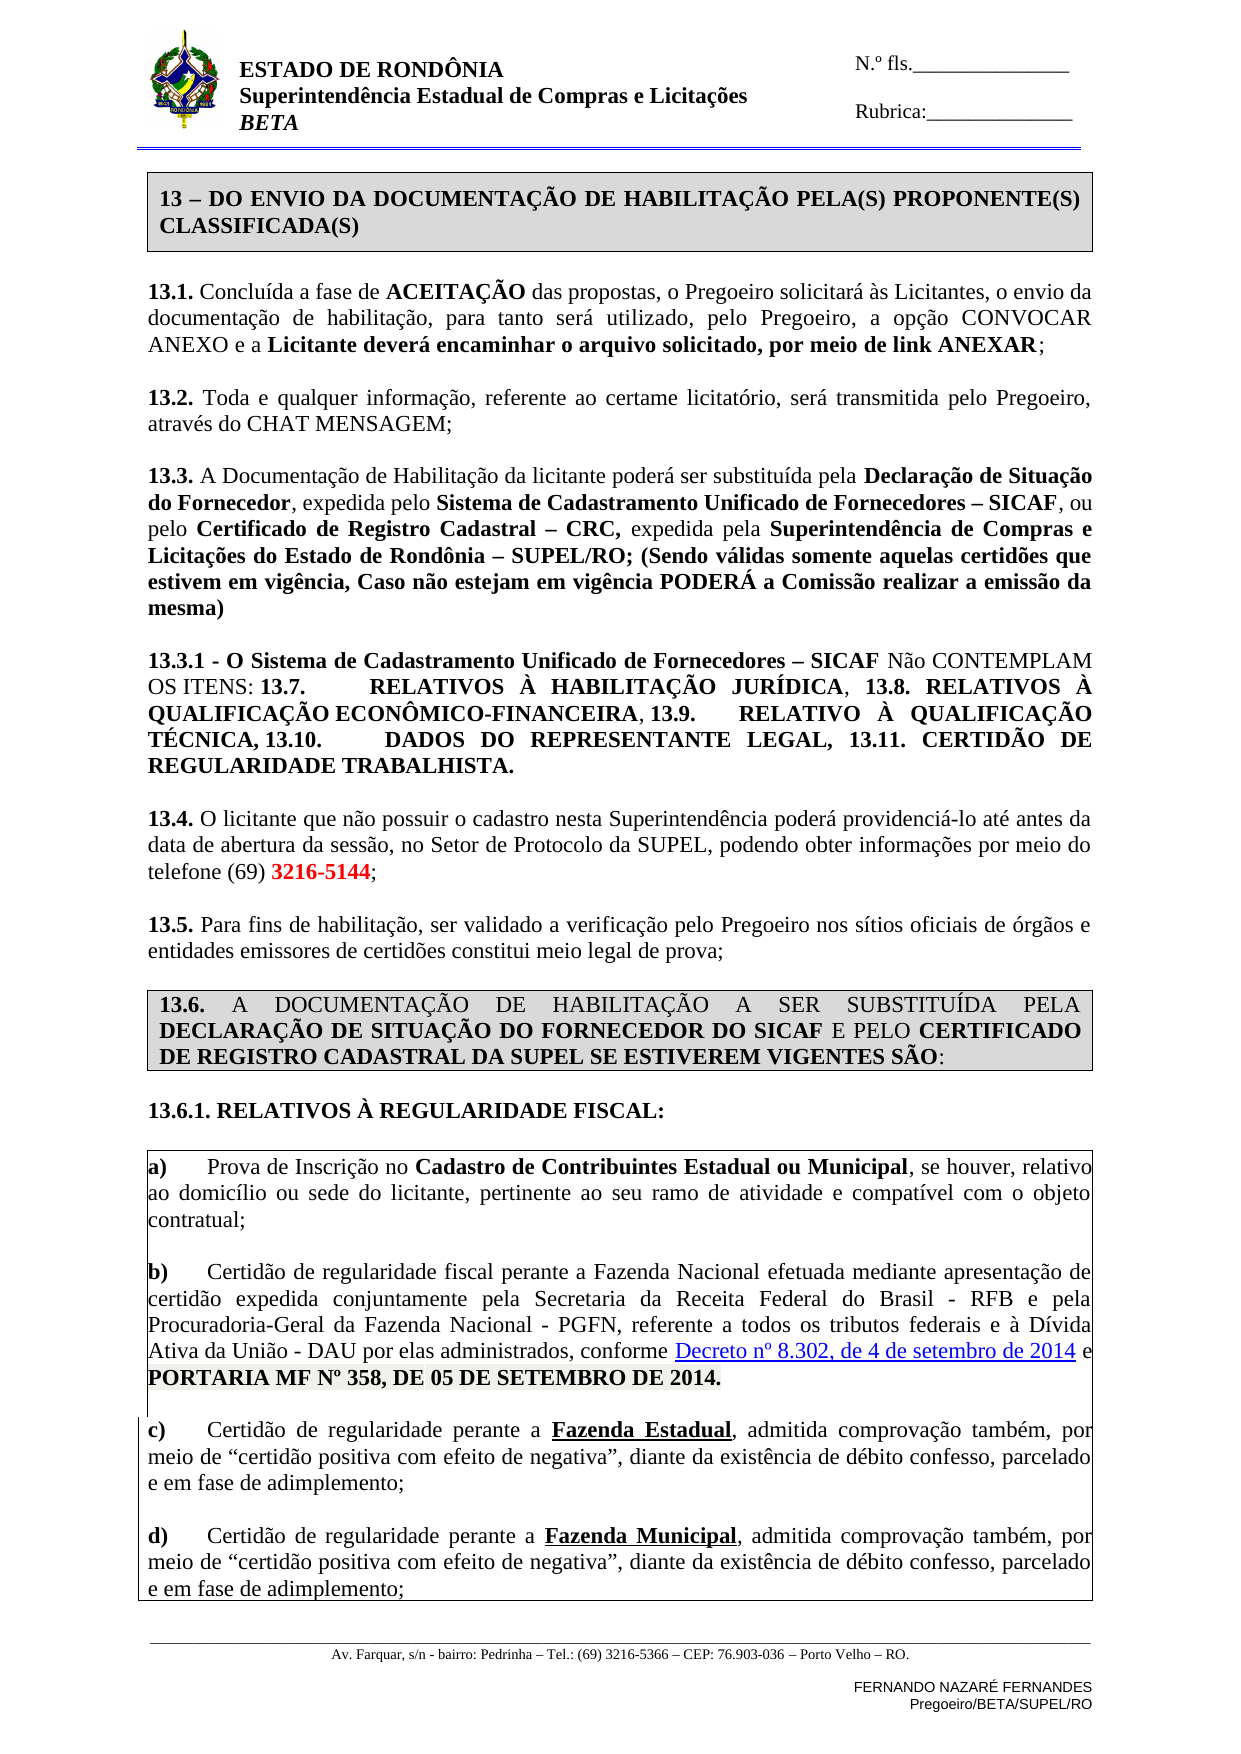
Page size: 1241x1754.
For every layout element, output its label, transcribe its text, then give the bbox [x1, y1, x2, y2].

text 13.1. Concluída a fase de ACEITAÇÃO das propostas, o Pregoeiro solicitará às Licitantes, o envio da documentação de habilitação, para tanto será utilizado, pelo Pregoeiro, a opção CONVOCAR ANEXO e a Licitante deverá encaminhar o arquivo solicitado, por meio de link ANEXAR; [148, 278, 1092, 357]
table_header 13 – DO ENVIO DA DOCUMENTAÇÃO DE HABILITAÇÃO PELA(S) PROPONENTE(S) CLASSIFICADA(S) [148, 173, 1092, 251]
text 13.2. Toda e qualquer informação, referente ao certame licitatório, será transmitida pelo Pregoeiro, através do CHAT MENSAGEM; [148, 383, 1092, 436]
list Prova de Inscrição no Cadastro de Contribuintes Estadual ou Municipal, se houver, relativo ao domicílio ou sede do licitante, pertinente ao seu ramo de atividade e compatível com o objeto contratual; [148, 1151, 1092, 1232]
picture [148, 29, 221, 130]
list Certidão de regularidade fiscal perante a Fazenda Nacional efetuada mediante apresentação de certidão expedida conjuntamente pela Secretaria da Receita Federal do Brasil - RFB e pela Procuradoria-Geral da Fazenda Nacional - PGFN, referente a todos os tributos federais e à Dívida Ativa da União - DAU por elas administrados, conforme Decreto nº 8.302, de 4 de setembro de 2014 e PORTARIA MF Nº 358, DE 05 DE SETEMBRO DE 2014. [148, 1258, 1092, 1390]
text 13.3. A Documentação de Habilitação da licitante poderá ser substituída pela Declaração de Situação do Fornecedor, expedida pelo Sistema de Cadastramento Unificado de Fornecedores – SICAF, ou pelo Certificado de Registro Cadastral – CRC, expedida pela Superintendência de Compras e Licitações do Estado de Rondônia – SUPEL/RO; (Sendo válidas somente aquelas certidões que estivem em vigência, Caso não estejam em vigência PODERÁ a Comissão realizar a emissão da mesma) [148, 463, 1092, 621]
text 13.4. O licitante que não possuir o cadastro nesta Superintendência poderá providenciá-lo até antes da data de abertura da sessão, no Setor de Protocolo da SUPEL, podendo obter informações por meio do telefone (69) 3216-5144; [148, 805, 1092, 884]
text 13.5. Para fins de habilitação, ser validado a verificação pelo Pregoeiro nos sítios oficiais de órgãos e entidades emissores de certidões constitui meio legal de prova; [148, 911, 1092, 963]
text 13.3.1 - O Sistema de Cadastramento Unificado de Fornecedores – SICAF Não CONTEMPLAM OS ITENS: 13.7. RELATIVOS À HABILITAÇÃO JURÍDICA, 13.8. RELATIVOS À QUALIFICAÇÃO ECONÔMICO-FINANCEIRA, 13.9. RELATIVO À QUALIFICAÇÃO TÉCNICA, 13.10. DADOS DO REPRESENTANTE LEGAL, 13.11. CERTIDÃO DE REGULARIDADE TRABALHISTA. [148, 647, 1092, 779]
table_header 13.6. A DOCUMENTAÇÃO DE HABILITAÇÃO A SER SUBSTITUÍDA PELA DECLARAÇÃO DE SITUAÇÃO DO FORNECEDOR DO SICAF E PELO CERTIFICADO DE REGISTRO CADASTRAL DA SUPEL SE ESTIVEREM VIGENTES SÃO: [148, 991, 1092, 1070]
list Certidão de regularidade perante a Fazenda Municipal, admitida comprovação também, por meio de “certidão positiva com efeito de negativa”, diante da existência de débito confesso, parcelado e em fase de adimplemento; [148, 1522, 1092, 1600]
text 13.6.1. RELATIVOS À REGULARIDADE FISCAL: [148, 1097, 1092, 1123]
list Certidão de regularidade perante a Fazenda Estadual, admitida comprovação também, por meio de “certidão positiva com efeito de negativa”, diante da existência de débito confesso, parcelado e em fase de adimplemento; [148, 1417, 1092, 1496]
